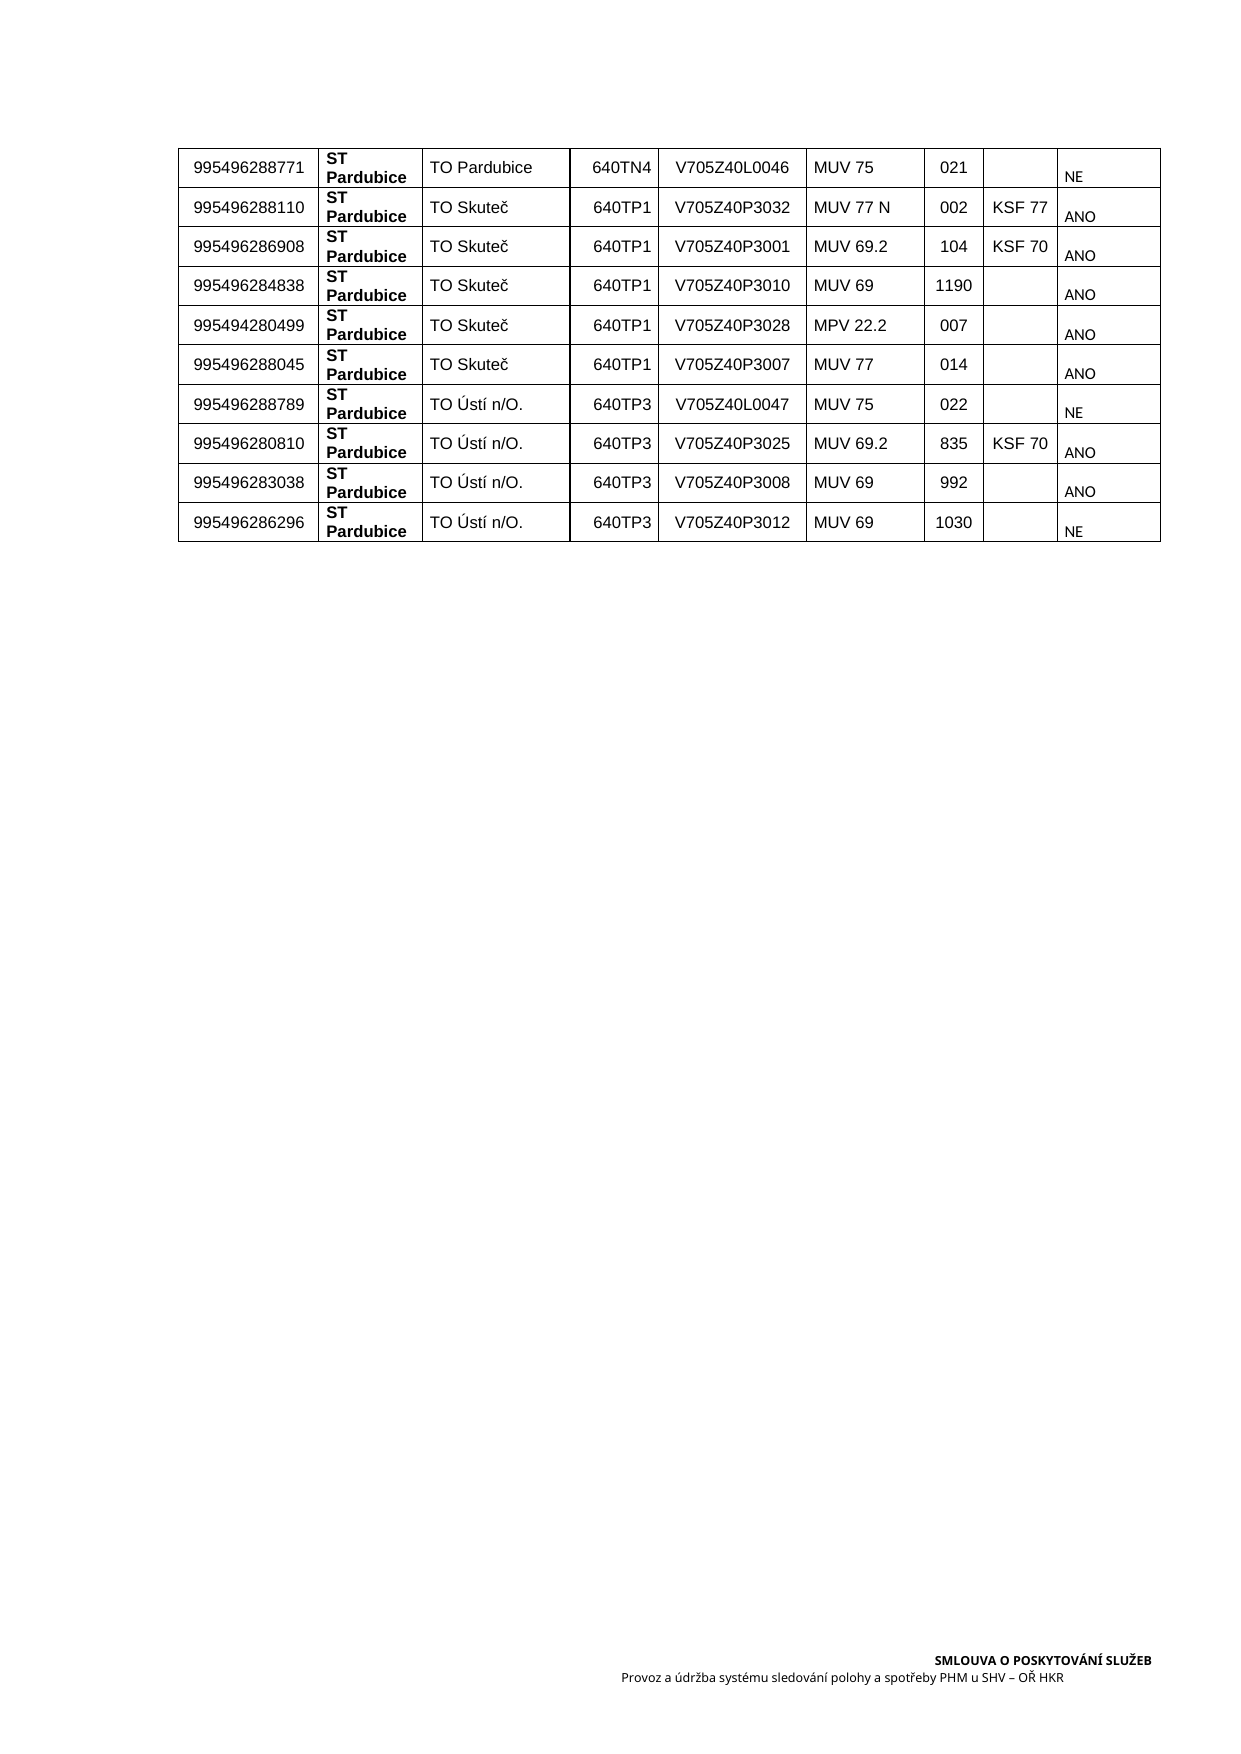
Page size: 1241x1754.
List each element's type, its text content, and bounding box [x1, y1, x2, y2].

table_cell ST Pardubice [319, 306, 422, 344]
table_cell MUV 77 N [807, 188, 924, 226]
table_cell 995496286908 [179, 227, 318, 266]
table_cell MUV 69 [807, 267, 924, 305]
table_cell [984, 385, 1057, 423]
table_cell TO Ústí n/O. [423, 424, 569, 462]
table_cell 1030 [925, 503, 983, 541]
table_cell TO Skuteč [423, 227, 569, 266]
table_cell V705Z40P3012 [659, 503, 806, 541]
table_cell MUV 69.2 [807, 424, 924, 462]
table_cell TO Ústí n/O. [423, 385, 569, 423]
table_cell V705Z40P3025 [659, 424, 806, 462]
table_cell ST Pardubice [319, 503, 422, 541]
table_cell MUV 75 [807, 149, 924, 187]
table_cell 995496286296 [179, 503, 318, 541]
table_cell [984, 306, 1057, 344]
table_cell TO Skuteč [423, 345, 569, 384]
table_cell NE [1058, 503, 1160, 541]
table_cell 022 [925, 385, 983, 423]
table_cell 640TN4 [571, 149, 658, 187]
table_cell 640TP3 [571, 503, 658, 541]
table_cell TO Ústí n/O. [423, 503, 569, 541]
table_cell ST Pardubice [319, 424, 422, 462]
table_cell TO Pardubice [423, 149, 569, 187]
table_cell TO Skuteč [423, 188, 569, 226]
table_cell V705Z40L0047 [659, 385, 806, 423]
table_cell ANO [1058, 227, 1160, 266]
table_cell [984, 267, 1057, 305]
table_cell ST Pardubice [319, 345, 422, 384]
table_cell [984, 149, 1057, 187]
table_cell ANO [1058, 464, 1160, 502]
table_cell 995496288771 [179, 149, 318, 187]
table_cell ANO [1058, 424, 1160, 462]
table_cell [984, 464, 1057, 502]
table_cell TO Skuteč [423, 306, 569, 344]
table_cell NE [1058, 149, 1160, 187]
table_cell KSF 77 [984, 188, 1057, 226]
table_cell 995496284838 [179, 267, 318, 305]
table_cell 640TP1 [571, 227, 658, 266]
table_cell V705Z40P3008 [659, 464, 806, 502]
table_cell 640TP3 [571, 464, 658, 502]
table_cell ST Pardubice [319, 188, 422, 226]
table_cell 007 [925, 306, 983, 344]
table_cell [984, 345, 1057, 384]
table_cell MUV 69.2 [807, 227, 924, 266]
table_cell 104 [925, 227, 983, 266]
table_cell MUV 75 [807, 385, 924, 423]
table_cell 1190 [925, 267, 983, 305]
table_cell 640TP1 [571, 188, 658, 226]
table_cell 995496288045 [179, 345, 318, 384]
table_cell 021 [925, 149, 983, 187]
table_cell ANO [1058, 188, 1160, 226]
table_cell TO Ústí n/O. [423, 464, 569, 502]
table_cell ST Pardubice [319, 149, 422, 187]
table_cell V705Z40P3028 [659, 306, 806, 344]
table_cell 640TP3 [571, 424, 658, 462]
table_cell 995494280499 [179, 306, 318, 344]
table_cell MUV 77 [807, 345, 924, 384]
table_cell ANO [1058, 306, 1160, 344]
table_cell ST Pardubice [319, 385, 422, 423]
table_cell [984, 503, 1057, 541]
table_cell 640TP1 [571, 345, 658, 384]
table_cell ST Pardubice [319, 464, 422, 502]
table_cell 640TP1 [571, 267, 658, 305]
table_cell 995496288110 [179, 188, 318, 226]
table_cell 002 [925, 188, 983, 226]
table_cell 995496288789 [179, 385, 318, 423]
table_cell 835 [925, 424, 983, 462]
table_cell KSF 70 [984, 424, 1057, 462]
table_cell V705Z40P3001 [659, 227, 806, 266]
table_cell ST Pardubice [319, 267, 422, 305]
table_cell 640TP3 [571, 385, 658, 423]
table_cell 640TP1 [571, 306, 658, 344]
table_cell ST Pardubice [319, 227, 422, 266]
table_cell KSF 70 [984, 227, 1057, 266]
table_cell MUV 69 [807, 503, 924, 541]
table_cell V705Z40L0046 [659, 149, 806, 187]
table_cell MPV 22.2 [807, 306, 924, 344]
table_cell TO Skuteč [423, 267, 569, 305]
table_cell NE [1058, 385, 1160, 423]
table_cell ANO [1058, 267, 1160, 305]
table_cell MUV 69 [807, 464, 924, 502]
table_cell V705Z40P3007 [659, 345, 806, 384]
table_cell V705Z40P3032 [659, 188, 806, 226]
table_cell 014 [925, 345, 983, 384]
table_cell 995496283038 [179, 464, 318, 502]
table_cell 992 [925, 464, 983, 502]
table_cell ANO [1058, 345, 1160, 384]
table_cell 995496280810 [179, 424, 318, 462]
table_cell V705Z40P3010 [659, 267, 806, 305]
